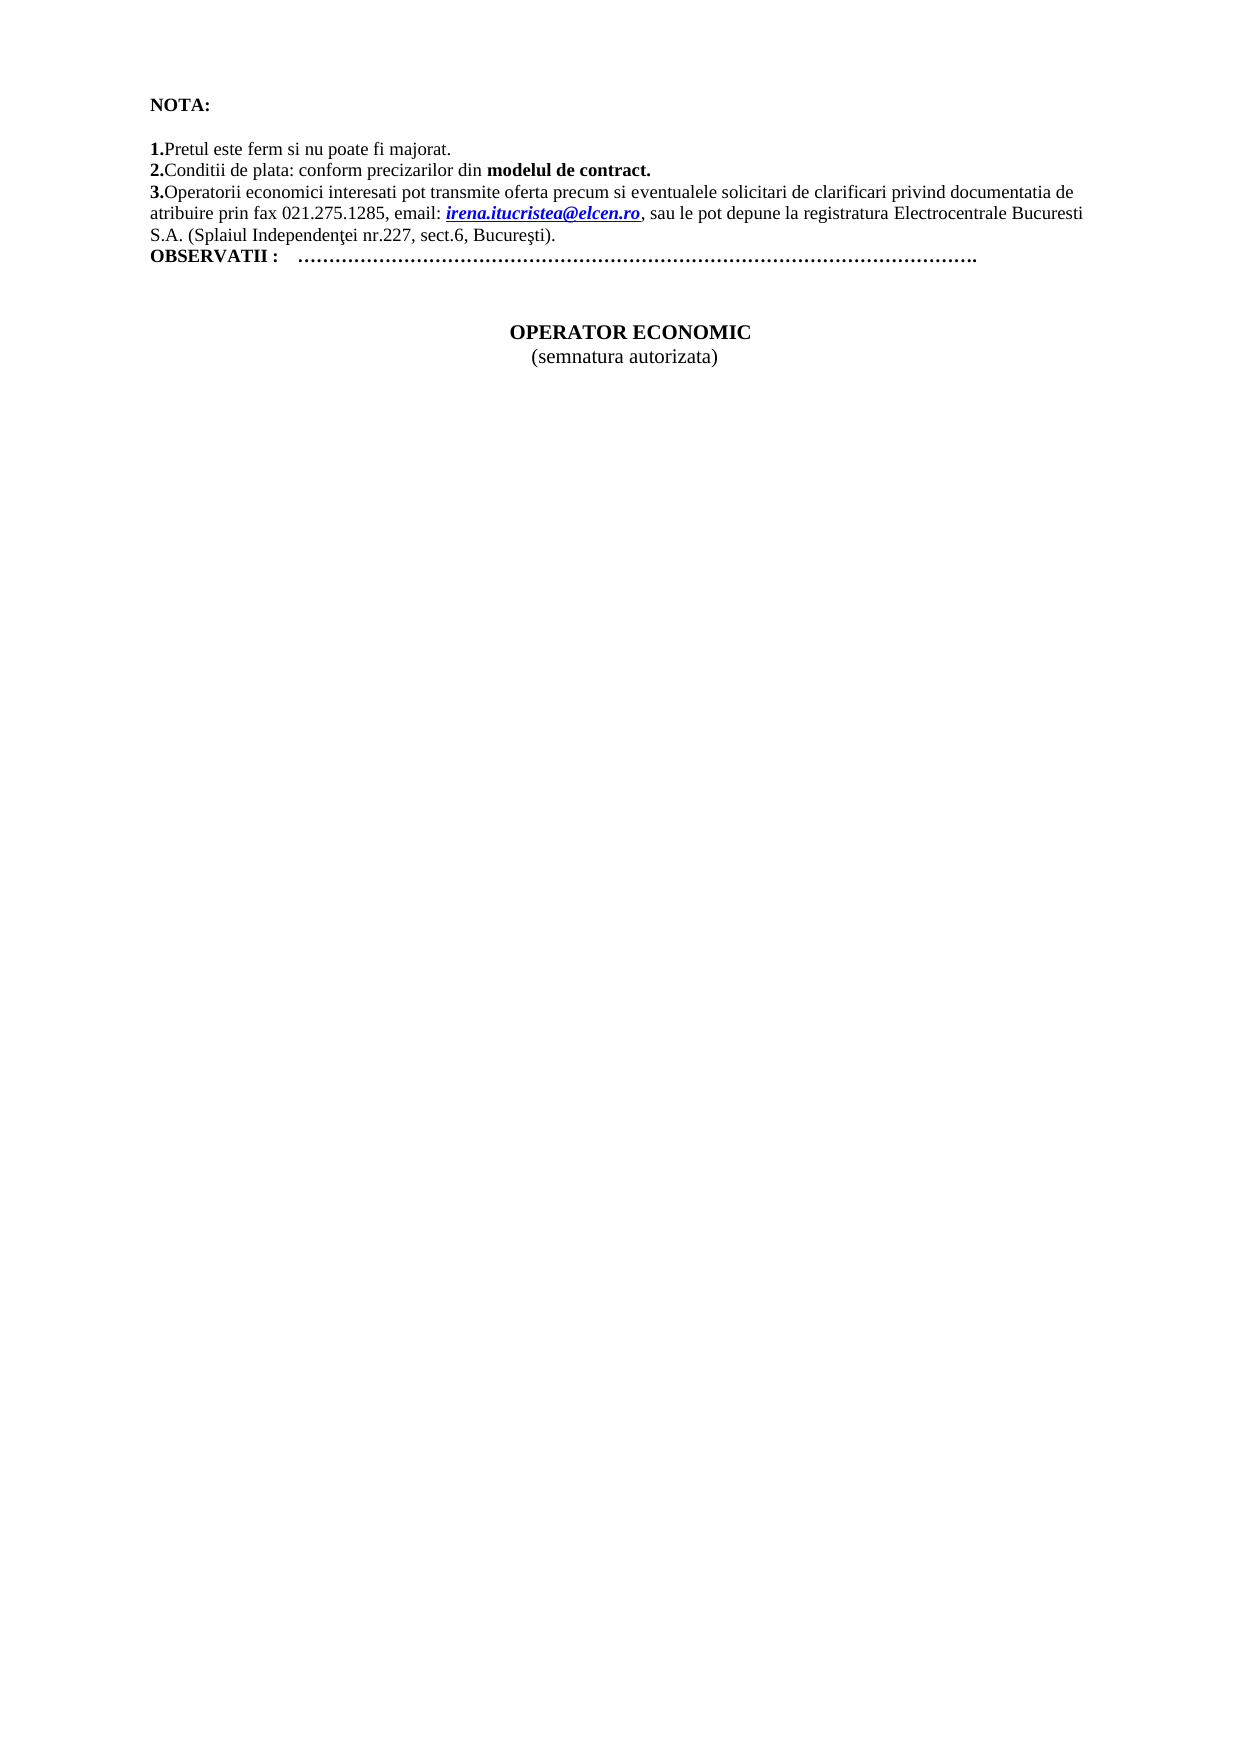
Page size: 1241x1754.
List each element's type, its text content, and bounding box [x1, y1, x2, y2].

text OPERATOR ECONOMIC [150, 319, 1090, 344]
text 3.Operatorii economici interesati pot transmite oferta precum si eventualele solicitari de clarificari privind documentatia de atribuire prin fax 021.275.1285, email: irena.itucristea@elcen.ro, sau le pot depune la registratura Electrocentrale Bucuresti S.A. (Splaiul Independenţei nr.227, sect.6, Bucureşti). [150, 181, 1090, 245]
text 1.Pretul este ferm si nu poate fi majorat. [150, 137, 1090, 159]
text NOTA: [150, 94, 1090, 116]
text OBSERVATII : ………………………………………………………………………………………………. [150, 245, 1090, 267]
text (semnatura autorizata) [150, 344, 1090, 368]
text 2.Conditii de plata: conform precizarilor din modelul de contract. [150, 159, 1090, 181]
